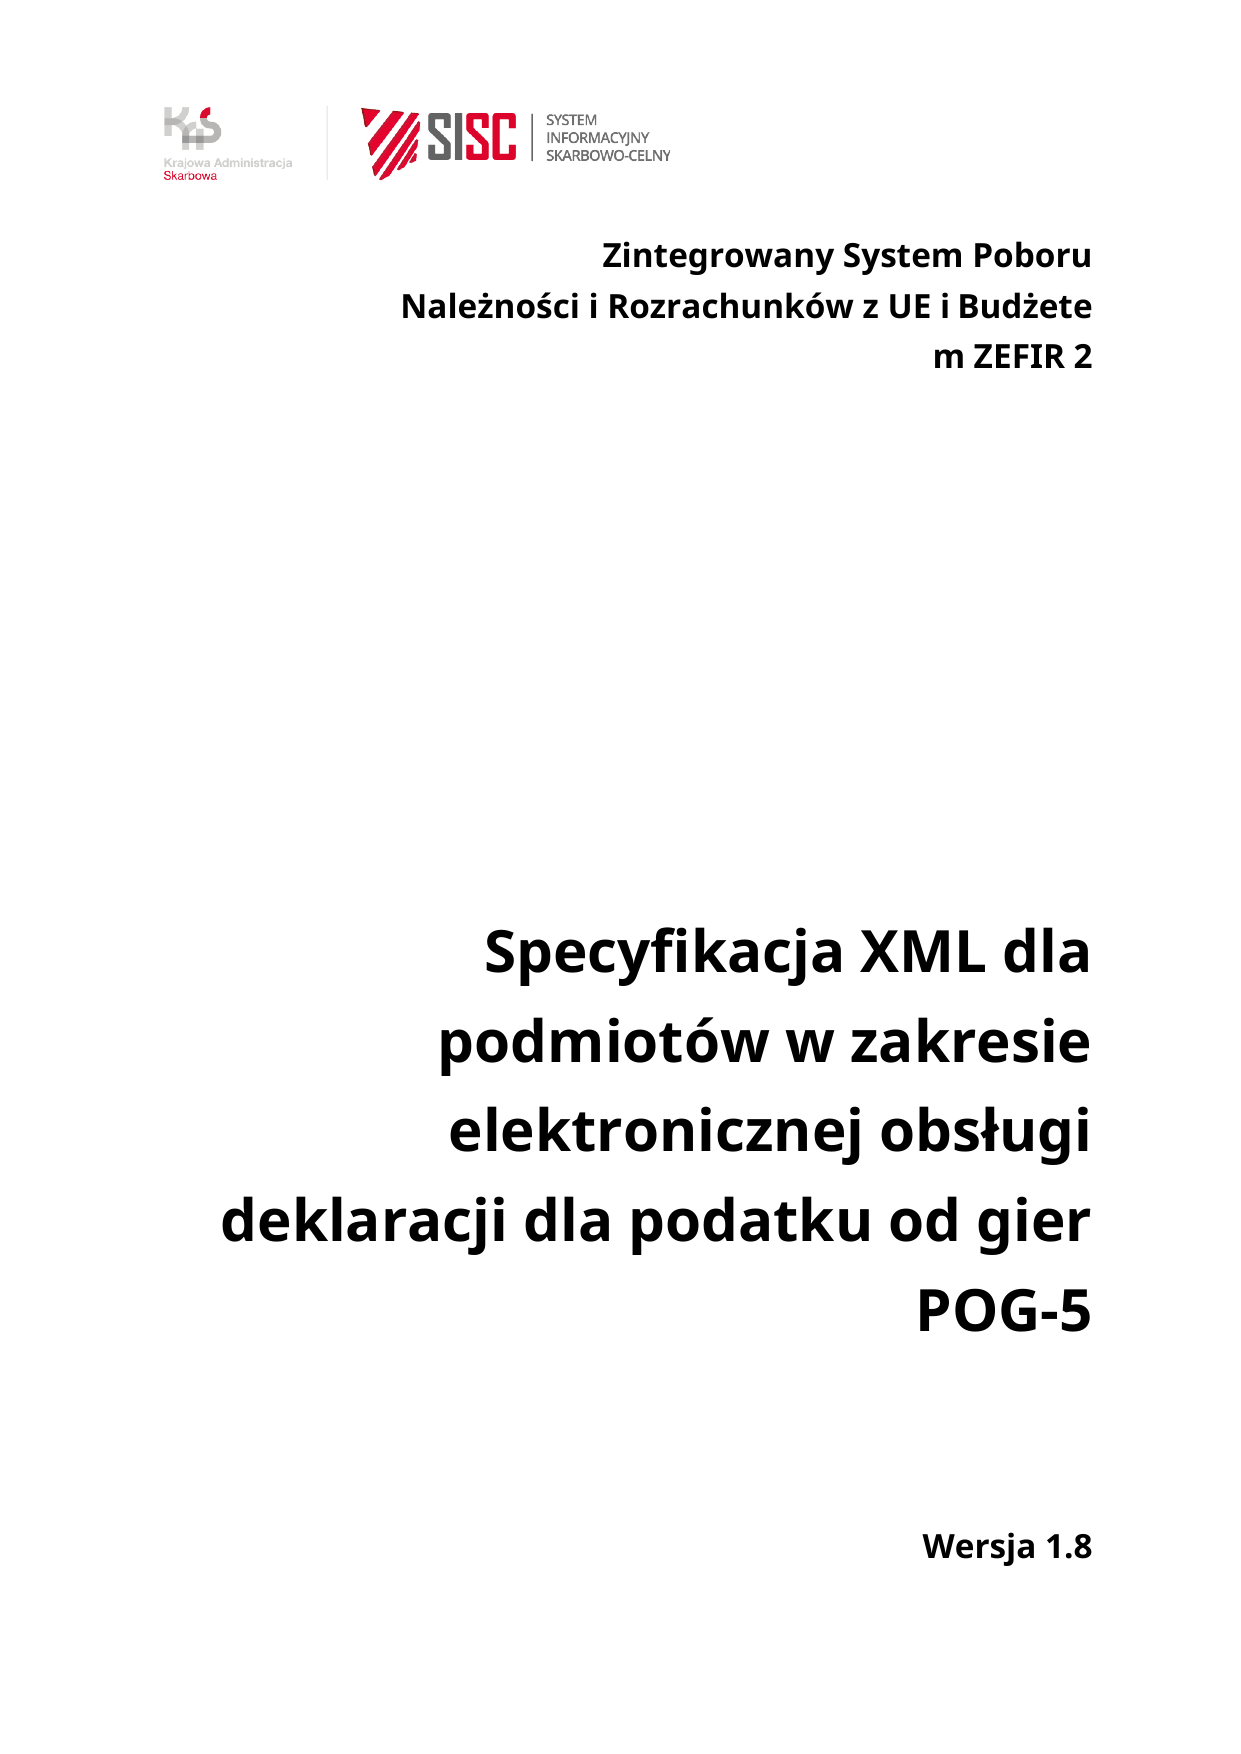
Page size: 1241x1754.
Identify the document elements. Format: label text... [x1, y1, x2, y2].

title Specyfikacja XML dla podmiotów w zakresie elektronicznej obsługi deklaracji dla podatku od gier POG-5 [148, 910, 1092, 1348]
picture [147, 90, 671, 197]
text Zintegrowany System Poboru Należności i Rozrachunków z UE i Budżetem ZEFIR 2 [373, 232, 1092, 378]
text Wersja 1.8 [148, 1523, 1092, 1568]
